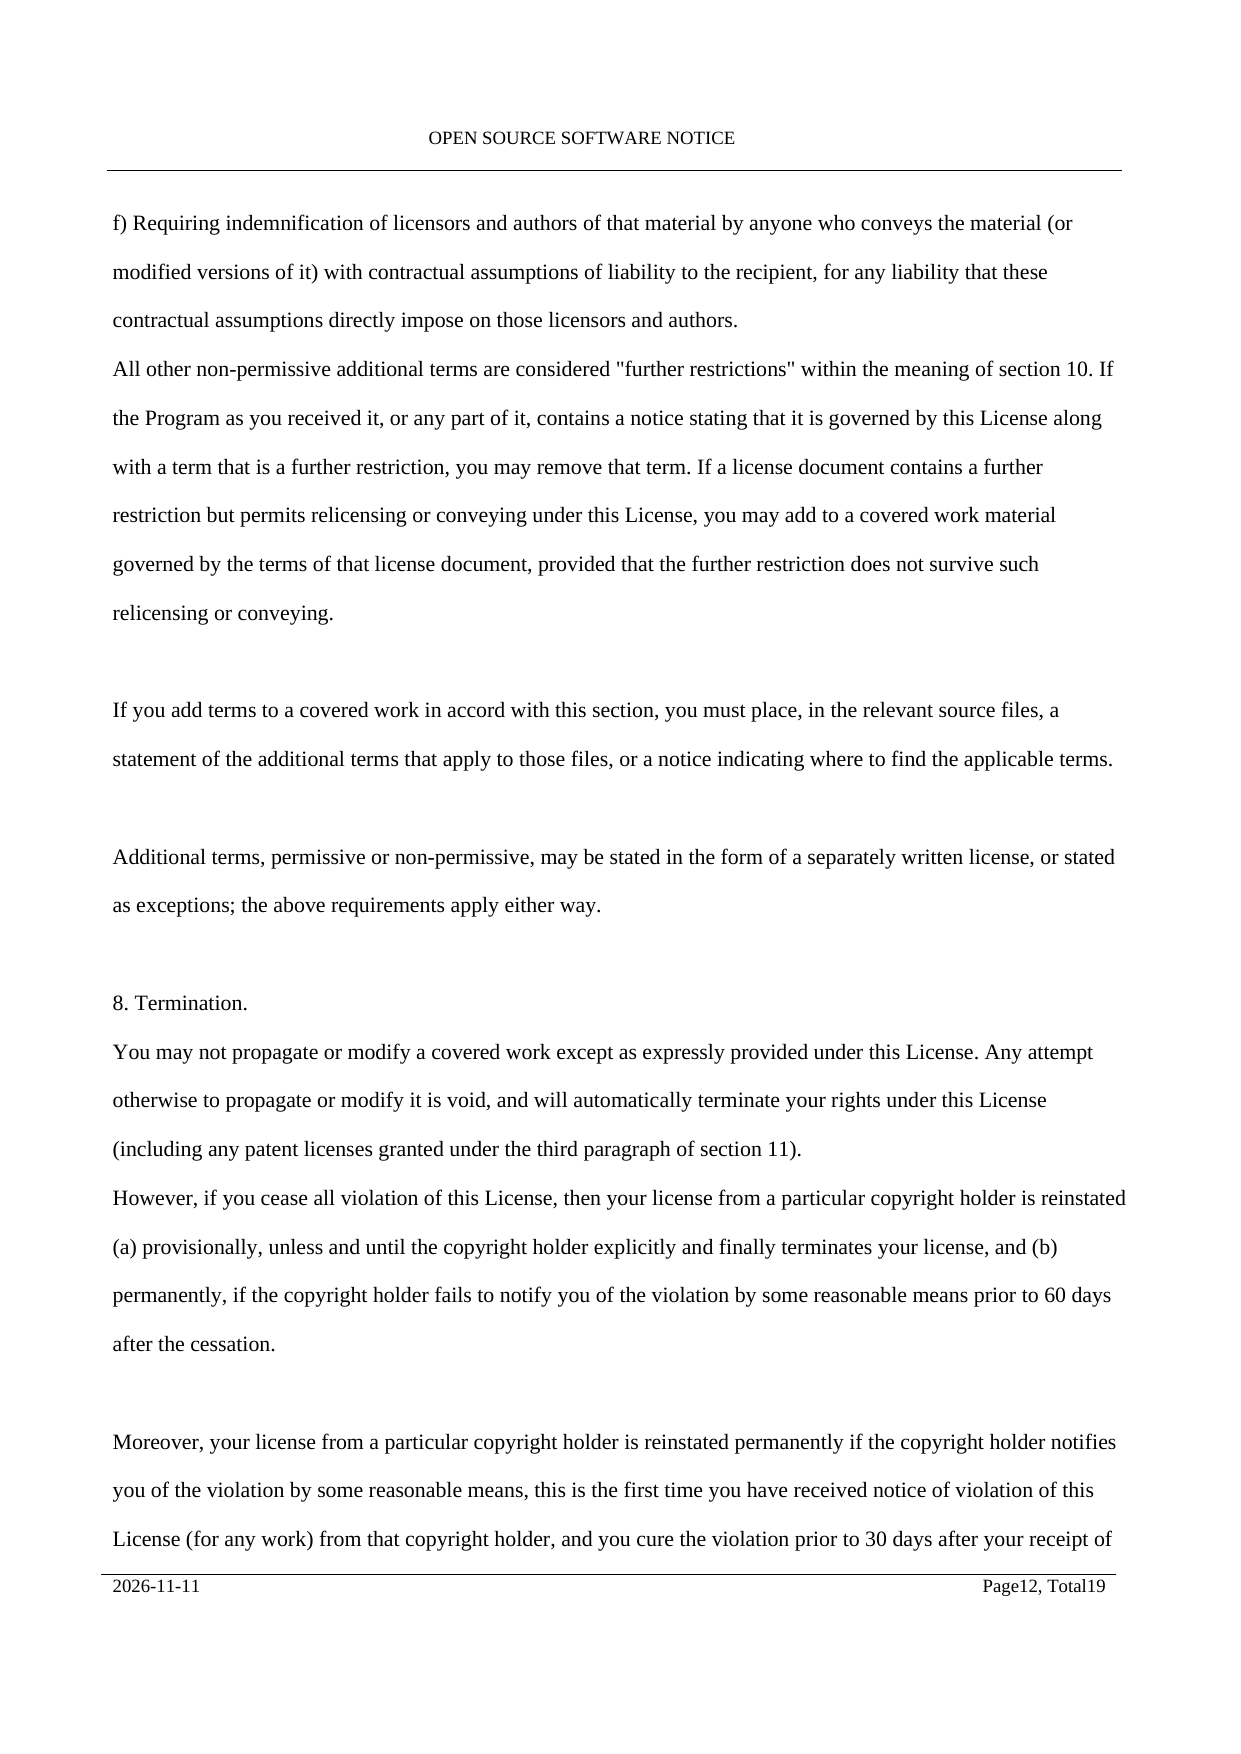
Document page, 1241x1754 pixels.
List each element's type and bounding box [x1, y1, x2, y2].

text [112, 206, 1128, 1555]
